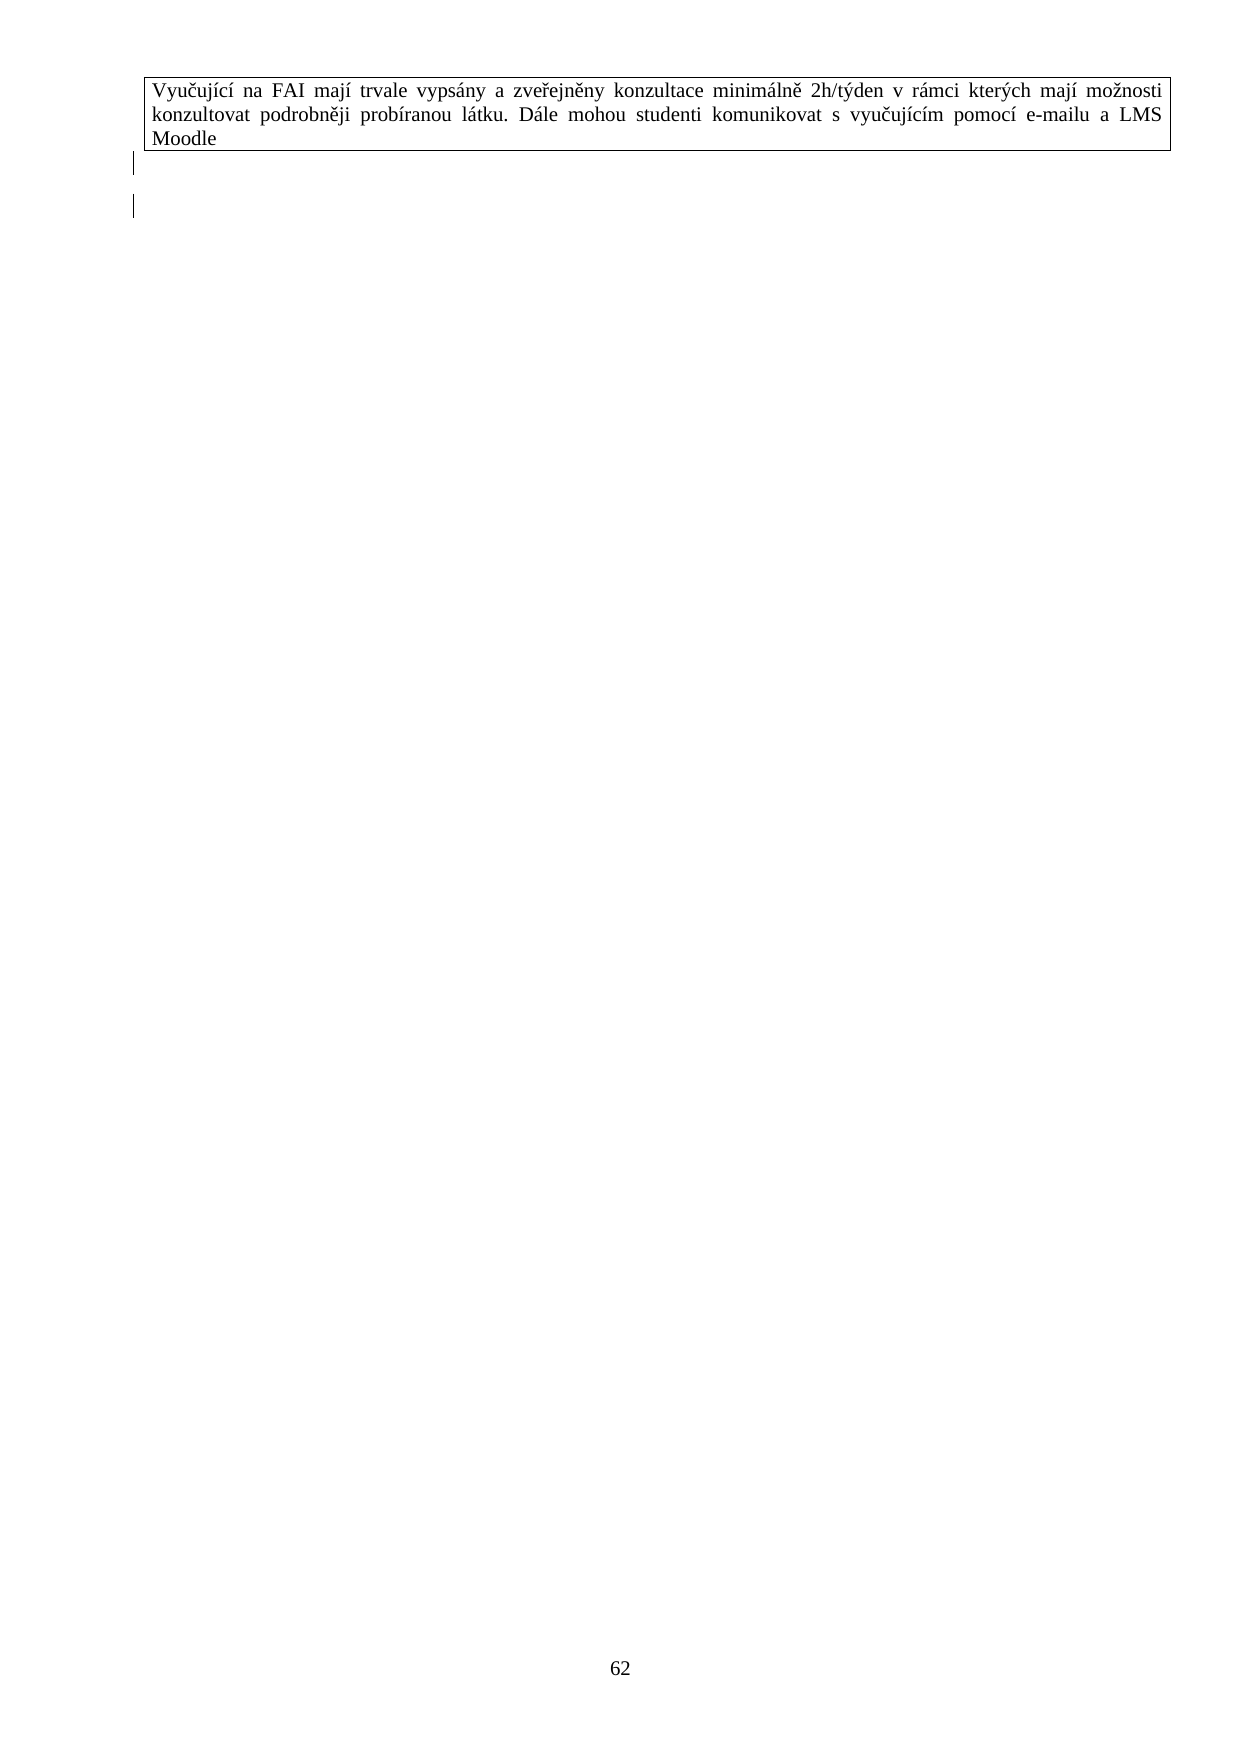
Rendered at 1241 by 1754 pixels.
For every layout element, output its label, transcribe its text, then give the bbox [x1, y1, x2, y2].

table_cell Vyučující na FAI mají trvale vypsány a zveřejněny konzultace minimálně 2h/týden v rámci kterých mají možnosti konzultovat podrobněji probíranou látku. Dále mohou studenti komunikovat s vyučujícím pomocí e-mailu a LMS Moodle [145, 78, 1170, 150]
